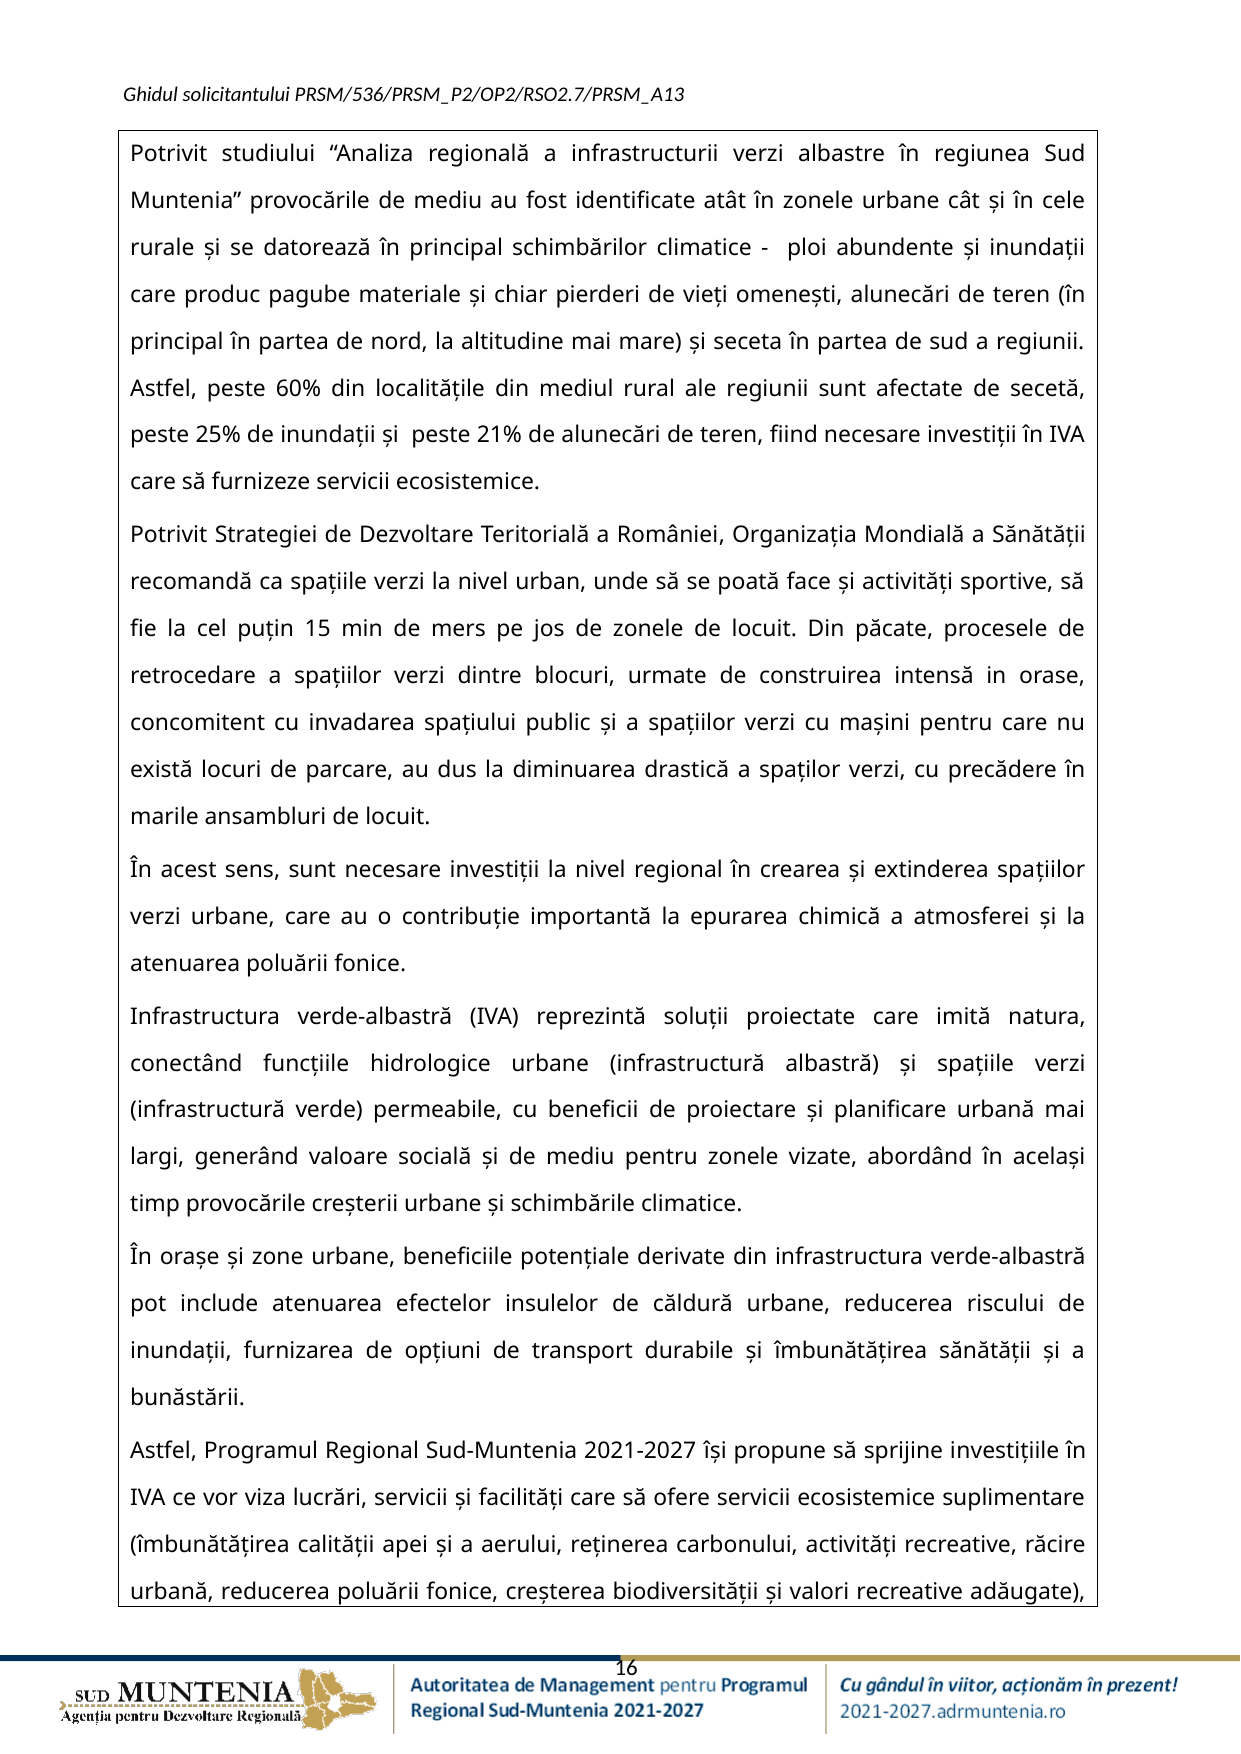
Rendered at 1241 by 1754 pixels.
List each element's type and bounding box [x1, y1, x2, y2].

picture [0, 1655, 1241, 1735]
table_header [119, 131, 1097, 1606]
